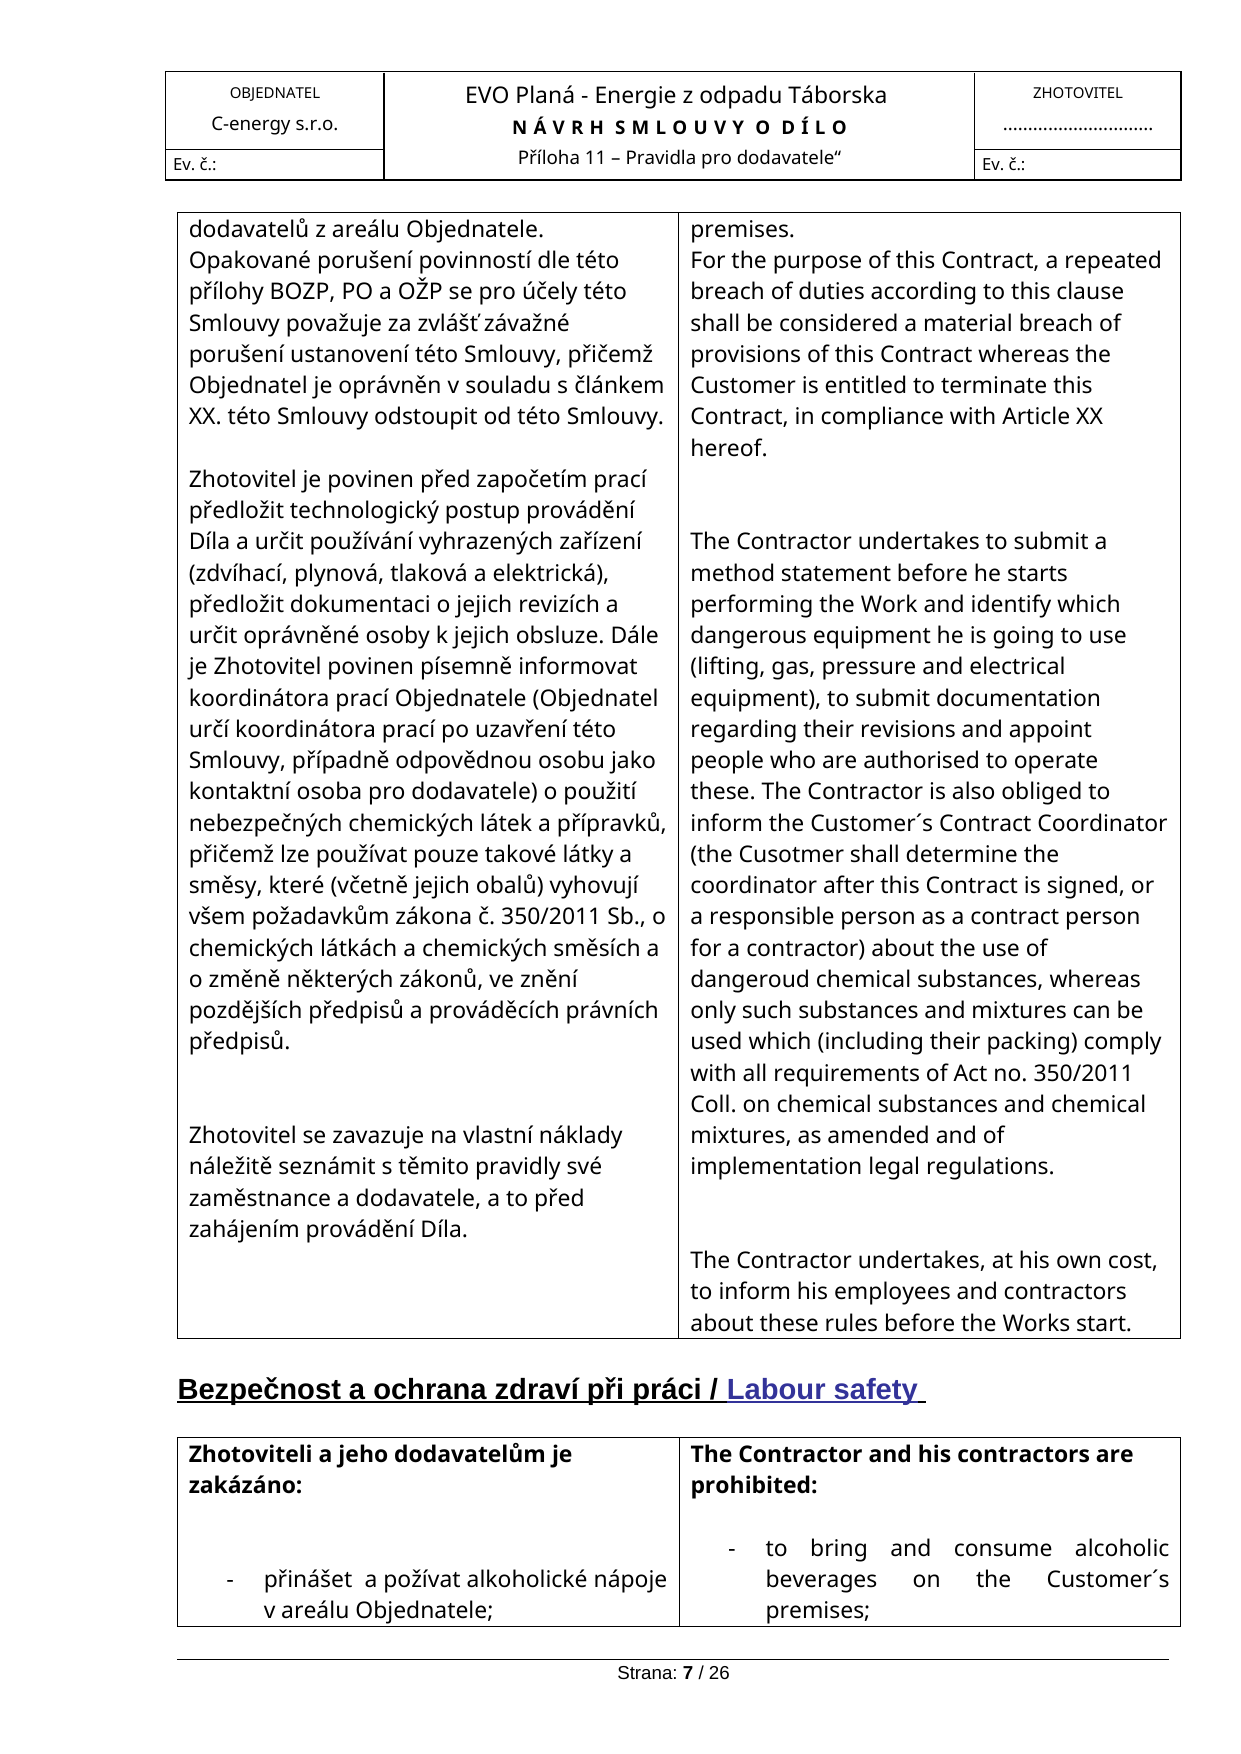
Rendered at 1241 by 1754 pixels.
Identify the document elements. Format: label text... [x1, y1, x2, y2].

text Bezpečnost a ochrana zdraví při práci / Labour safety [177, 1372, 1169, 1406]
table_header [178, 1438, 679, 1626]
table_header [178, 213, 678, 1338]
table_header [679, 213, 1180, 1338]
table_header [680, 1438, 1180, 1626]
